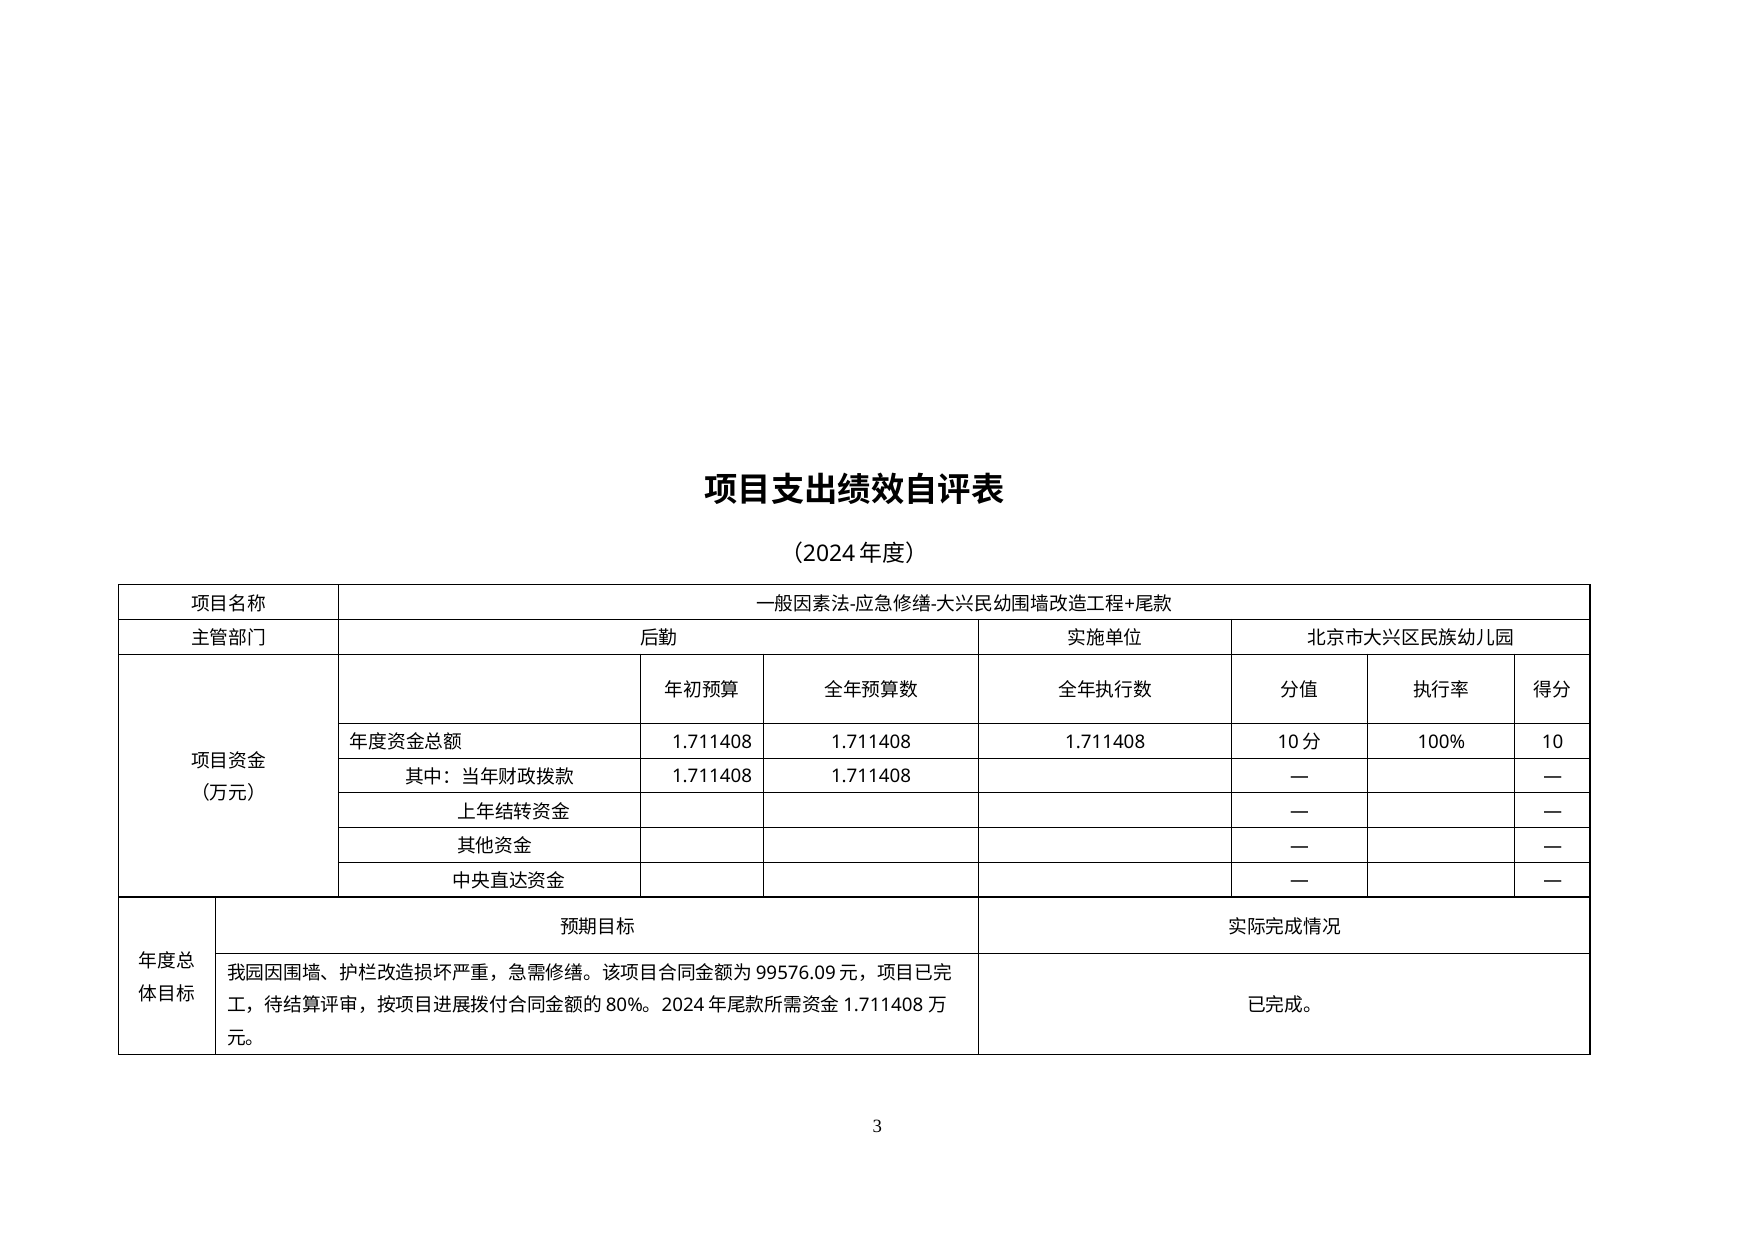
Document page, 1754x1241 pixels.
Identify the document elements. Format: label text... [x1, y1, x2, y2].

table_cell [339, 655, 640, 723]
table_cell — [1515, 863, 1589, 896]
table_cell 年初预算 [641, 655, 763, 723]
table_cell [764, 863, 978, 896]
table_cell 1.711408 [764, 759, 978, 792]
table_cell 北京市大兴区民族幼儿园 [1232, 620, 1589, 653]
table_cell 1.711408 [979, 724, 1231, 758]
table_cell 项目名称 [119, 585, 338, 619]
table_cell [764, 828, 978, 862]
table_cell 执行率 [1368, 655, 1514, 723]
table_cell [979, 863, 1231, 896]
table_cell — [1232, 793, 1367, 827]
table_cell 年度资金总额 [339, 724, 640, 758]
table_cell 我园因围墙、护栏改造损坏严重，急需修缮。该项目合同金额为99576.09元，项目已完工，待结算评审，按项目进展拨付合同金额的80%。2024年尾款所需资金1.711408 万元。 [216, 954, 978, 1054]
table_cell [1368, 793, 1514, 827]
table_cell [979, 828, 1231, 862]
table_cell — [1232, 828, 1367, 862]
table_cell [1368, 863, 1514, 896]
table_header 项目支出绩效自评表 [118, 454, 1590, 519]
table_cell [979, 793, 1231, 827]
table_cell 1.711408 [641, 759, 763, 792]
table_cell 已完成。 [979, 954, 1589, 1054]
table_cell 全年预算数 [764, 655, 978, 723]
table_cell 得分 [1515, 655, 1589, 723]
table_cell 1.711408 [641, 724, 763, 758]
table_cell 后勤 [339, 620, 978, 653]
table_cell 全年执行数 [979, 655, 1231, 723]
table_cell 预期目标 [216, 898, 978, 952]
table_cell 1.711408 [764, 724, 978, 758]
table_cell [1368, 759, 1514, 792]
table_cell [1368, 828, 1514, 862]
table_cell 中央直达资金 [339, 863, 640, 896]
table_cell 实际完成情况 [979, 898, 1589, 952]
table_cell — [1515, 759, 1589, 792]
table_cell 上年结转资金 [339, 793, 640, 827]
table_cell 年度总体目标 [119, 898, 215, 1054]
table_cell — [1515, 793, 1589, 827]
table_cell 其中：当年财政拨款 [339, 759, 640, 792]
table_cell [641, 863, 763, 896]
table_cell — [1232, 759, 1367, 792]
table_cell [764, 793, 978, 827]
table_cell [979, 759, 1231, 792]
table_cell （2024年度） [118, 519, 1590, 584]
table_cell 100% [1368, 724, 1514, 758]
table_cell 主管部门 [119, 620, 338, 653]
table_cell 10 [1515, 724, 1589, 758]
table_cell [641, 793, 763, 827]
table_cell 项目资金 （万元） [119, 655, 338, 896]
table_cell 10分 [1232, 724, 1367, 758]
table_cell [641, 828, 763, 862]
table_cell 其他资金 [339, 828, 640, 862]
table_cell 分值 [1232, 655, 1367, 723]
table_cell 实施单位 [979, 620, 1231, 653]
table_cell — [1515, 828, 1589, 862]
table_cell 一般因素法-应急修缮-大兴民幼围墙改造工程+尾款 [339, 585, 1589, 619]
table_cell — [1232, 863, 1367, 896]
